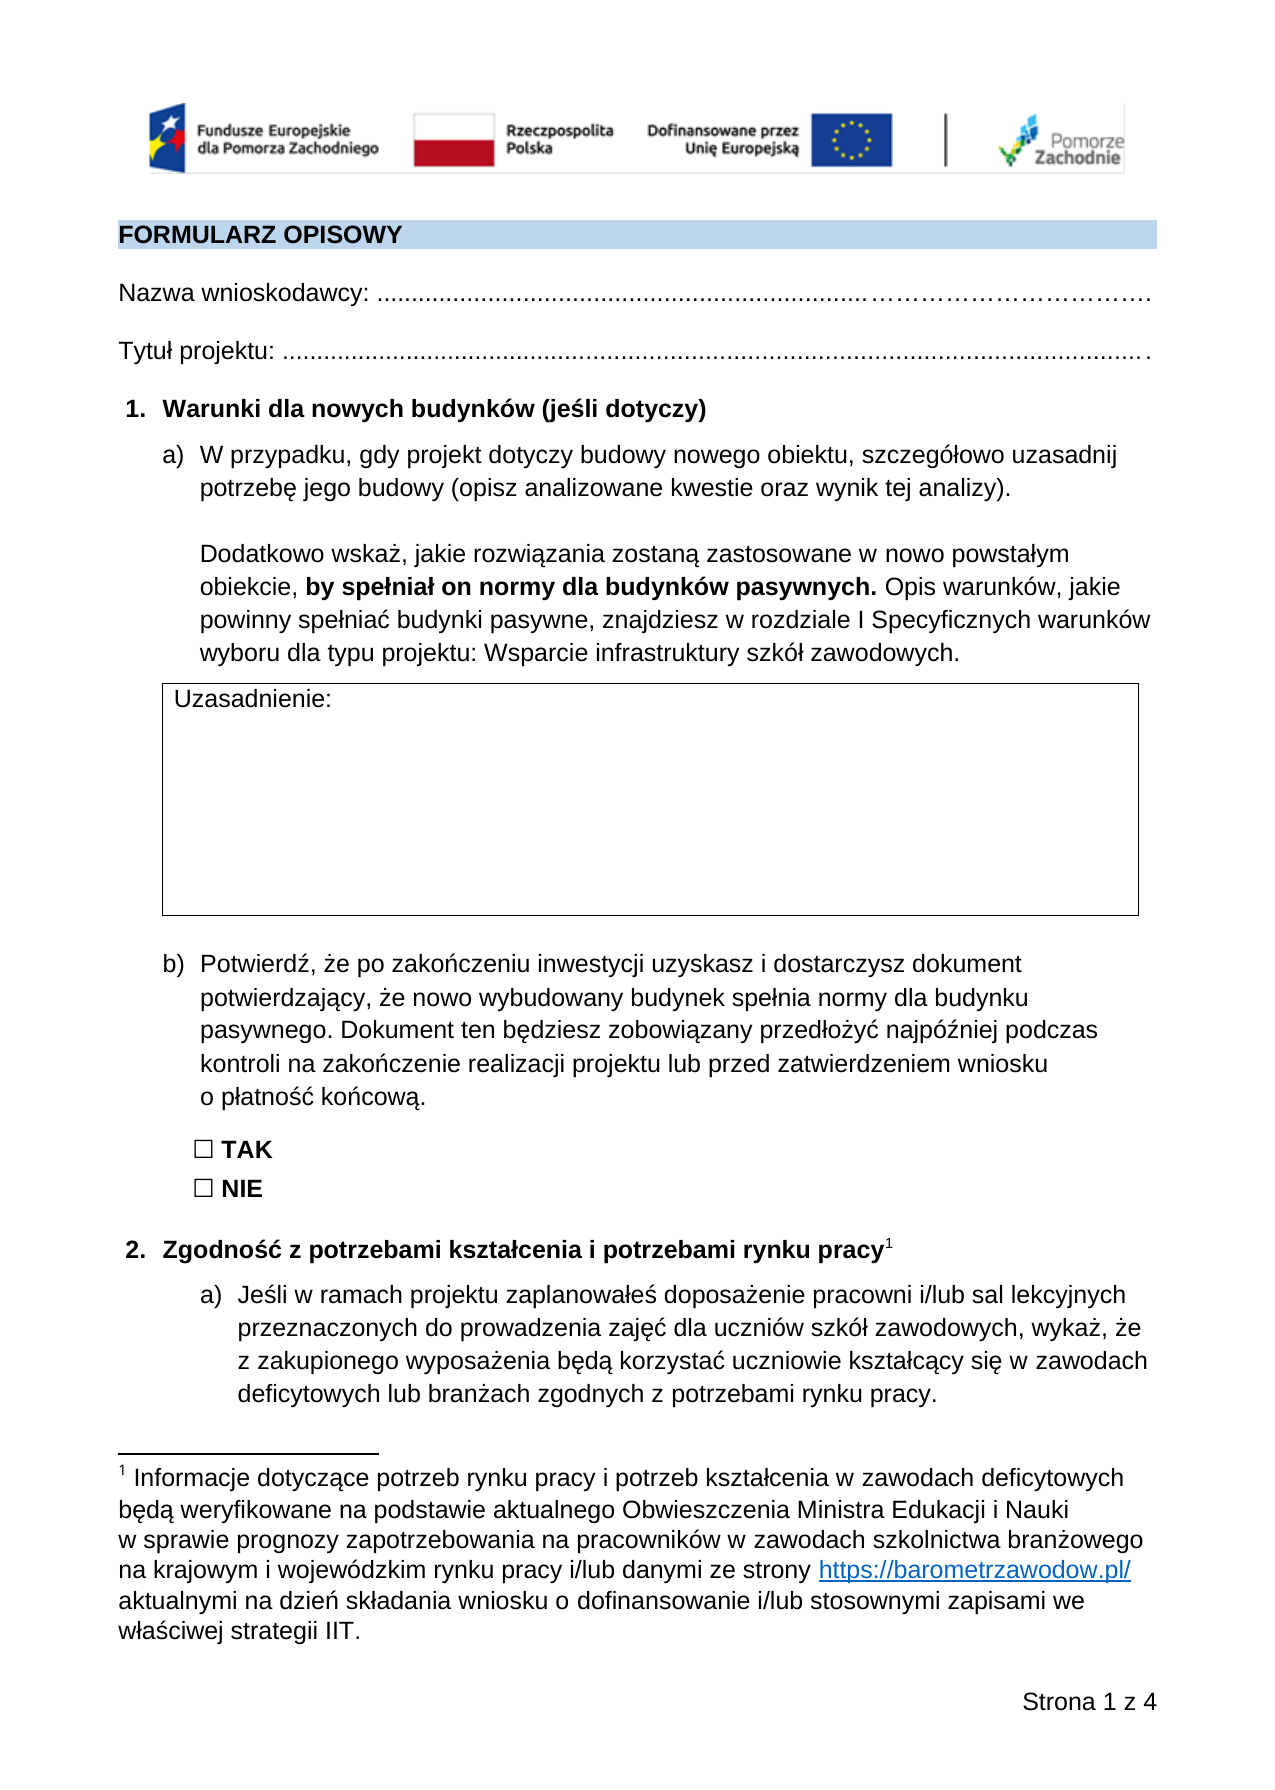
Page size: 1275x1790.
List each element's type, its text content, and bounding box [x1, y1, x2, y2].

text Nazwa wnioskodawcy: ……………………………. [118, 278, 1157, 307]
text NIE [192, 1170, 1157, 1204]
text TAK [192, 1131, 1157, 1165]
subtitle Jeśli w ramach projektu zaplanowałeś doposażenie pracowni i/lub sal lekcyjnych przeznaczonych do prowadzenia zajęć dla uczniów szkół zawodowych, wykaż, że z zakupionego wyposażenia będą korzystać uczniowie kształcący się w zawodach deficytowych lub branżach zgodnych z potrzebami rynku pracy. [200, 1280, 1157, 1408]
text Tytuł projektu: . [118, 336, 1157, 365]
list Zgodność z potrzebami kształcenia i potrzebami rynku pracy [125, 1234, 1157, 1263]
table_header Uzasadnienie: [163, 684, 1138, 915]
list Warunki dla nowych budynków (jeśli dotyczy) [125, 394, 1157, 423]
picture [149, 103, 1126, 175]
list Potwierdź, że po zakończeniu inwestycji uzyskasz i dostarczysz dokument potwierdzający, że nowo wybudowany budynek spełnia normy dla budynku pasywnego. Dokument ten będziesz zobowiązany przedłożyć najpóźniej podczas kontroli na zakończenie realizacji projektu lub przed zatwierdzeniem wniosku o płatność końcową. [162, 949, 1157, 1110]
list W przypadku, gdy projekt dotyczy budowy nowego obiektu, szczegółowo uzasadnij potrzebę jego budowy (opisz analizowane kwestie oraz wynik tej analizy). [162, 439, 1157, 501]
list Dodatkowo wskaż, jakie rozwiązania zostaną zastosowane w nowo powstałym obiekcie, by spełniał on normy dla budynków pasywnych. Opis warunków, jakie powinny spełniać budynki pasywne, znajdziesz w rozdziale I Specyficznych warunków wyboru dla typu projektu: Wsparcie infrastruktury szkół zawodowych. [199, 539, 1157, 666]
text FORMULARZ OPISOWY [118, 220, 1157, 249]
